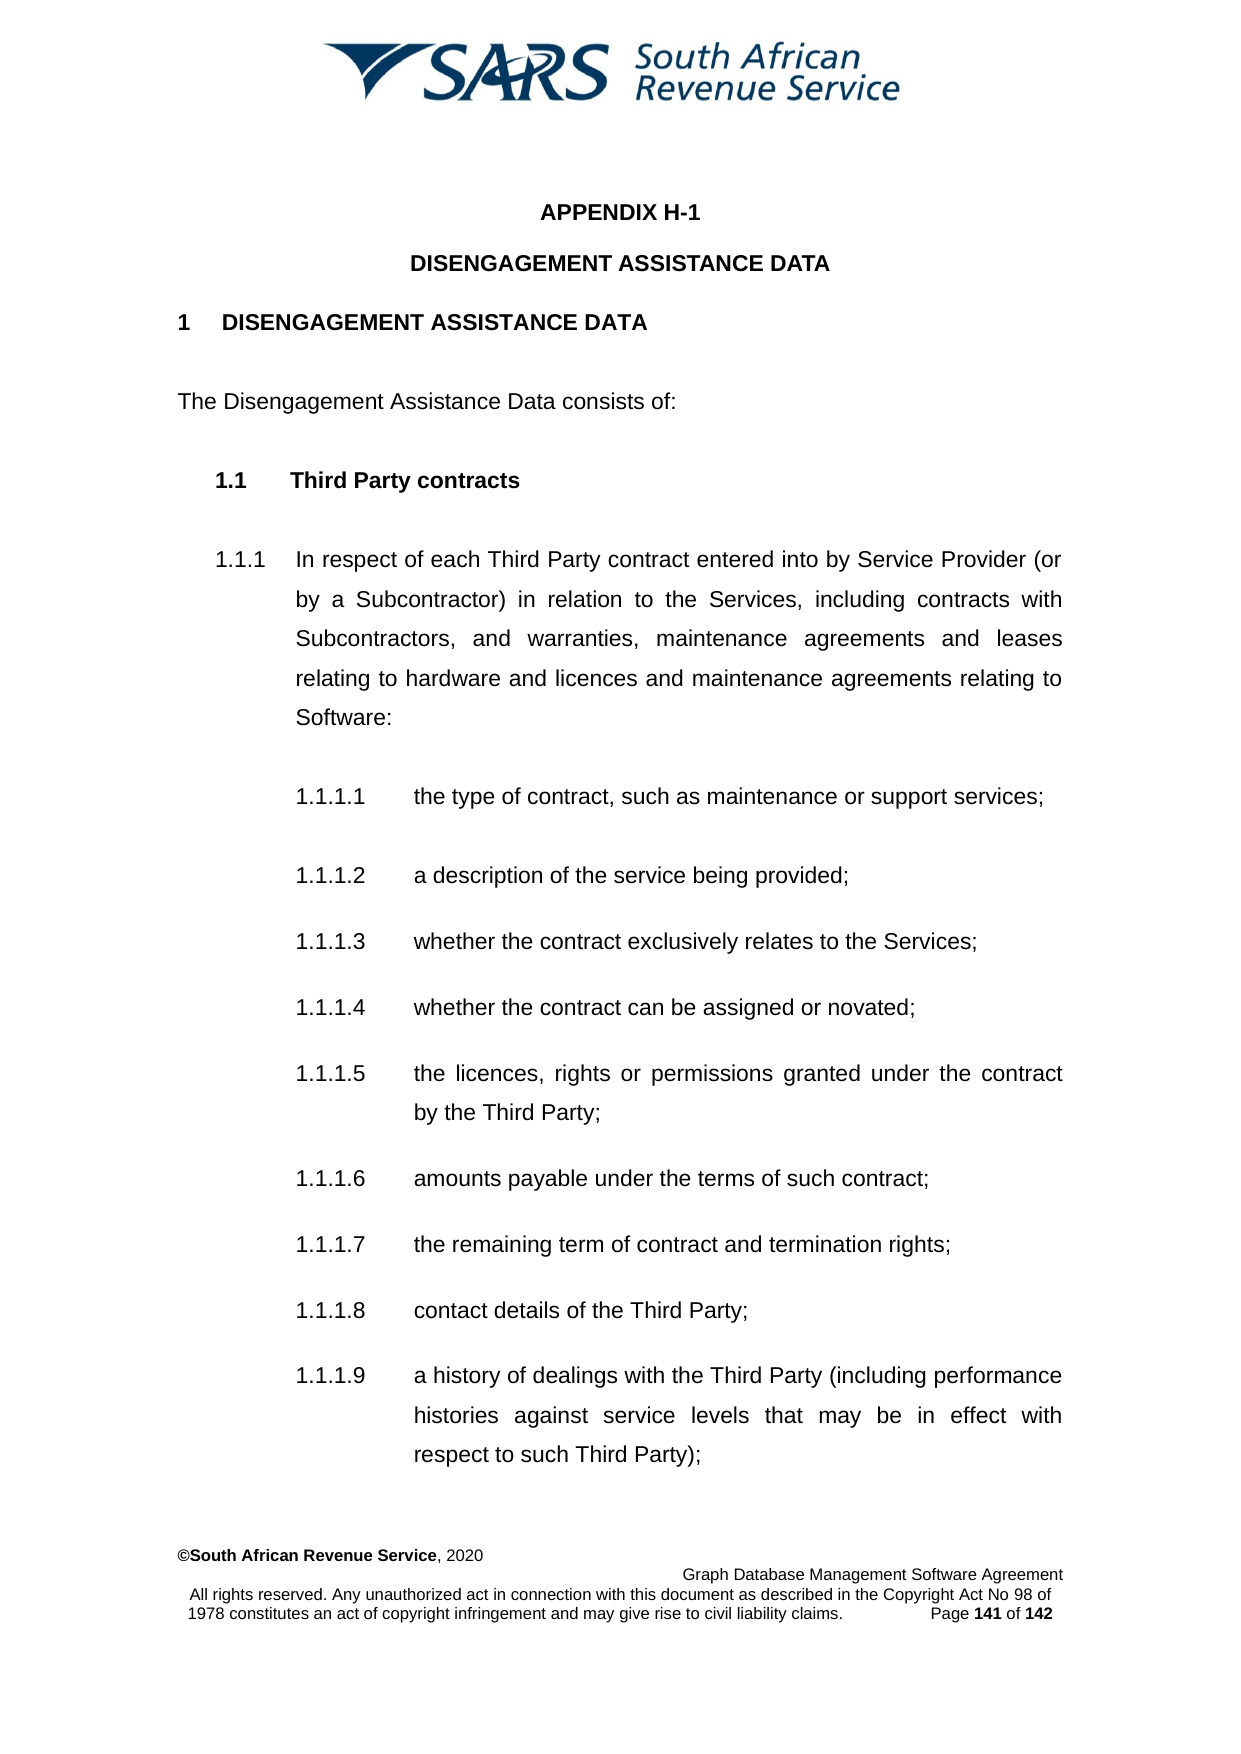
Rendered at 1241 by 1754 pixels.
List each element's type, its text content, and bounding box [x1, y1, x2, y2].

list a history of dealings with the Third Party (including performance histories against service levels that may be in effect with respect to such Third Party); [295, 1362, 1063, 1468]
subtitle APPENDIX H-1 [177, 199, 1063, 225]
list a description of the service being provided; [295, 862, 1063, 888]
subtitle DISENGAGEMENT ASSISTANCE DATA [177, 250, 1063, 277]
list whether the contract exclusively relates to the Services; [295, 928, 1063, 954]
text The Disengagement Assistance Data consists of: [177, 388, 1063, 415]
list Third Party contracts [215, 467, 1063, 494]
list amounts payable under the terms of such contract; [295, 1165, 1063, 1191]
list the licences, rights or permissions granted under the contract by the Third Party; [295, 1059, 1063, 1125]
list In respect of each Third Party contract entered into by Service Provider (or by a Subcontractor) in relation to the Services, including contracts with Subcontractors, and warranties, maintenance agreements and leases relating to hardware and licences and maintenance agreements relating to Software: [215, 546, 1063, 731]
list DISENGAGEMENT ASSISTANCE DATA [177, 309, 1063, 336]
list whether the contract can be assigned or novated; [295, 994, 1063, 1020]
list contact details of the Third Party; [295, 1297, 1063, 1323]
list the type of contract, such as maintenance or support services; [295, 783, 1063, 809]
picture [281, 12, 945, 147]
list the remaining term of contract and termination rights; [295, 1231, 1063, 1257]
